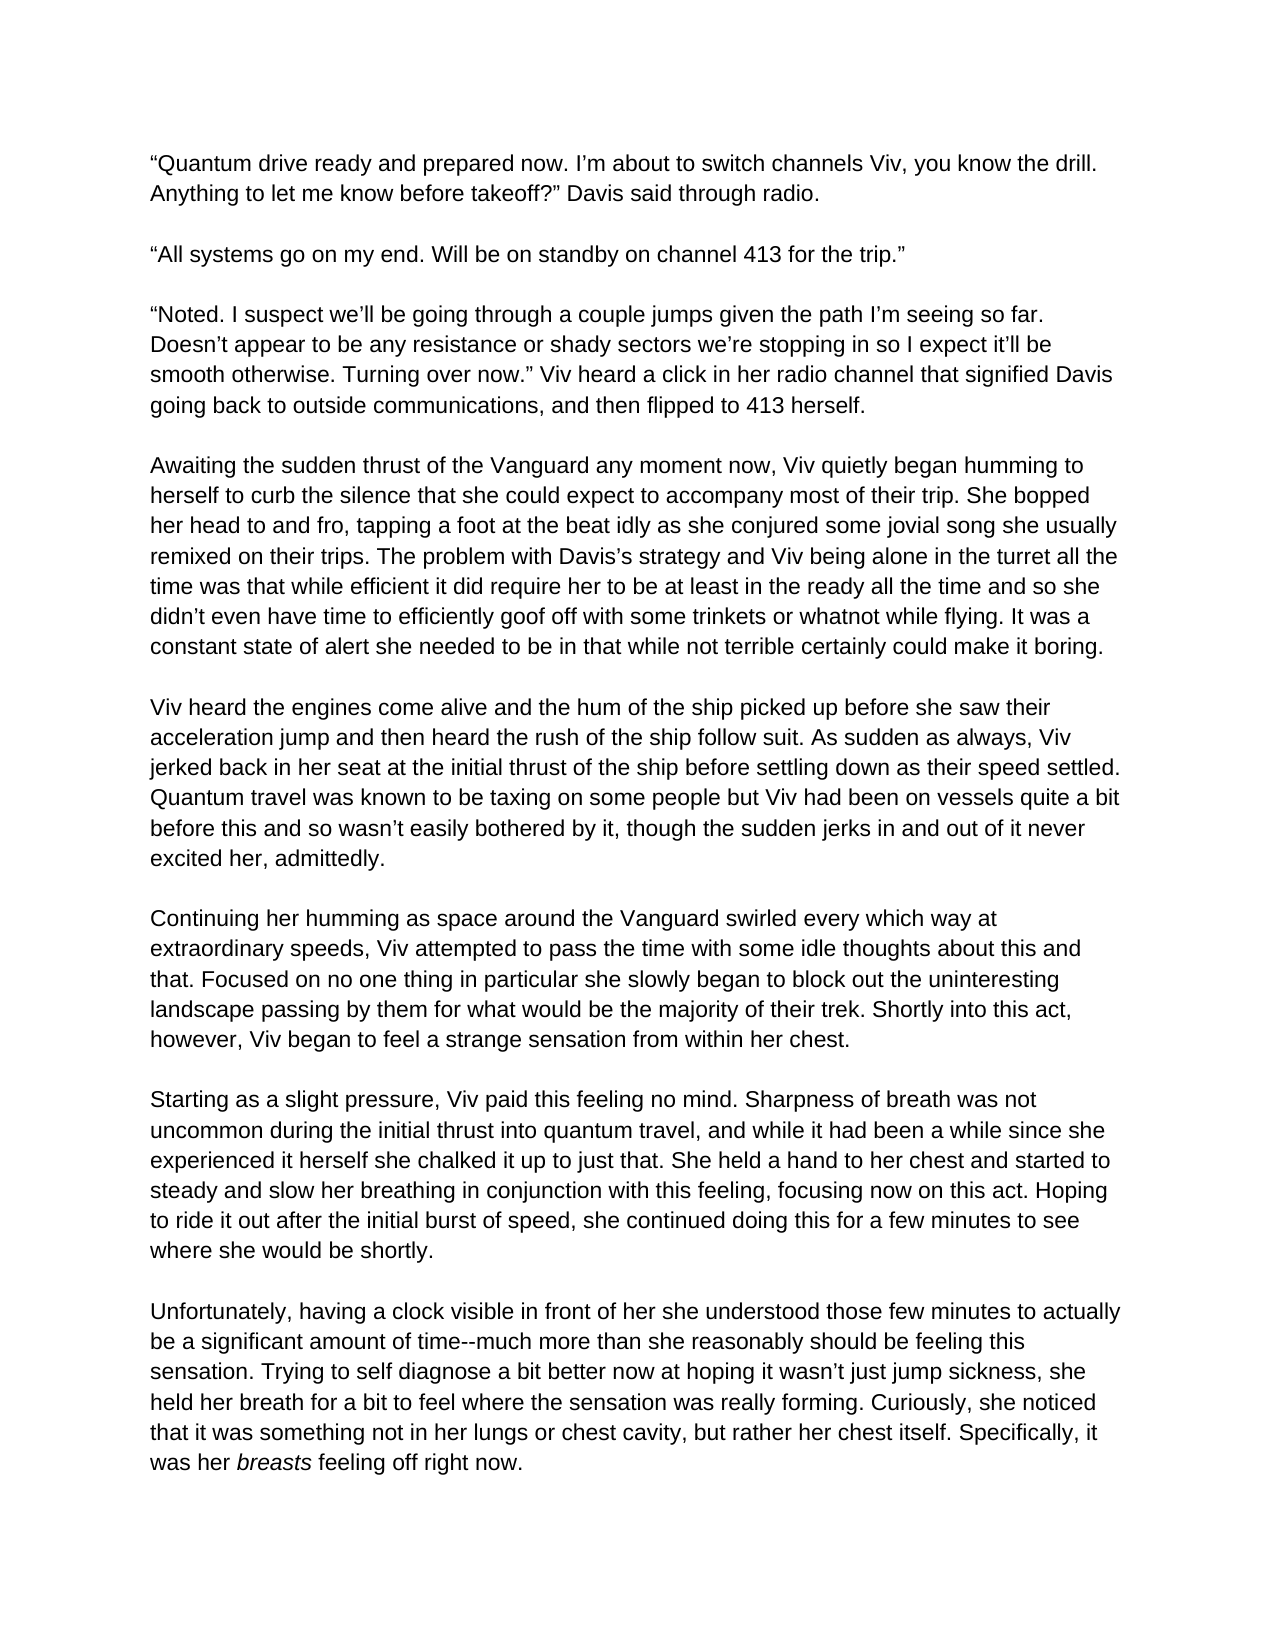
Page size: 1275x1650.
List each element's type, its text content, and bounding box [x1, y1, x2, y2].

text Viv heard the engines come alive and the hum of the ship picked up before she saw their acceleration jump and then heard the rush of the ship follow suit. As sudden as always, Viv jerked back in her seat at the initial thrust of the ship before settling down as their speed settled. Quantum travel was known to be taxing on some people but Viv had been on vessels quite a bit before this and so wasn’t easily bothered by it, though the sudden jerks in and out of it never excited her, admittedly. [150, 694, 1125, 871]
text “All systems go on my end. Will be on standby on channel 413 for the trip.” [150, 241, 1125, 267]
text “Quantum drive ready and prepared now. I’m about to switch channels Viv, you know the drill. Anything to let me know before takeoff?” Davis said through radio. [150, 150, 1125, 207]
text Starting as a slight pressure, Viv paid this feeling no mind. Sharpness of breath was not uncommon during the initial thrust into quantum travel, and while it had been a while since she experienced it herself she chalked it up to just that. She held a hand to her chest and started to steady and slow her breathing in conjunction with this feeling, focusing now on this act. Hoping to ride it out after the initial burst of speed, she continued doing this for a few minutes to see where she would be shortly. [150, 1086, 1125, 1264]
text “Noted. I suspect we’ll be going through a couple jumps given the path I’m seeing so far. Doesn’t appear to be any resistance or shady sectors we’re stopping in so I expect it’ll be smooth otherwise. Turning over now.” Viv heard a click in her radio channel that signified Davis going back to outside communications, and then flipped to 413 herself. [150, 301, 1125, 418]
text Awaiting the sudden thrust of the Vanguard any moment now, Viv quietly began humming to herself to curb the silence that she could expect to accompany most of their trip. She bopped her head to and fro, tapping a foot at the beat idly as she conjured some jovial song she usually remixed on their trips. The problem with Davis’s strategy and Viv being alone in the turret all the time was that while efficient it did require her to be at least in the ready all the time and so she didn’t even have time to efficiently goof off with some trinkets or whatnot while flying. It was a constant state of alert she needed to be in that while not terrible certainly could make it boring. [150, 452, 1125, 660]
text Continuing her humming as space around the Vanguard swirled every which way at extraordinary speeds, Viv attempted to pass the time with some idle thoughts about this and that. Focused on no one thing in particular she slowly began to block out the uninteresting landscape passing by them for what would be the majority of their trek. Shortly into this act, however, Viv began to feel a strange sensation from within her chest. [150, 905, 1125, 1052]
text Unfortunately, having a clock visible in front of her she understood those few minutes to actually be a significant amount of time--much more than she reasonably should be feeling this sensation. Trying to self diagnose a bit better now at hoping it wasn’t just jump sickness, she held her breath for a bit to feel where the sensation was really forming. Curiously, she noticed that it was something not in her lungs or chest cavity, but rather her chest itself. Specifically, it was her breasts feeling off right now. [150, 1298, 1125, 1475]
